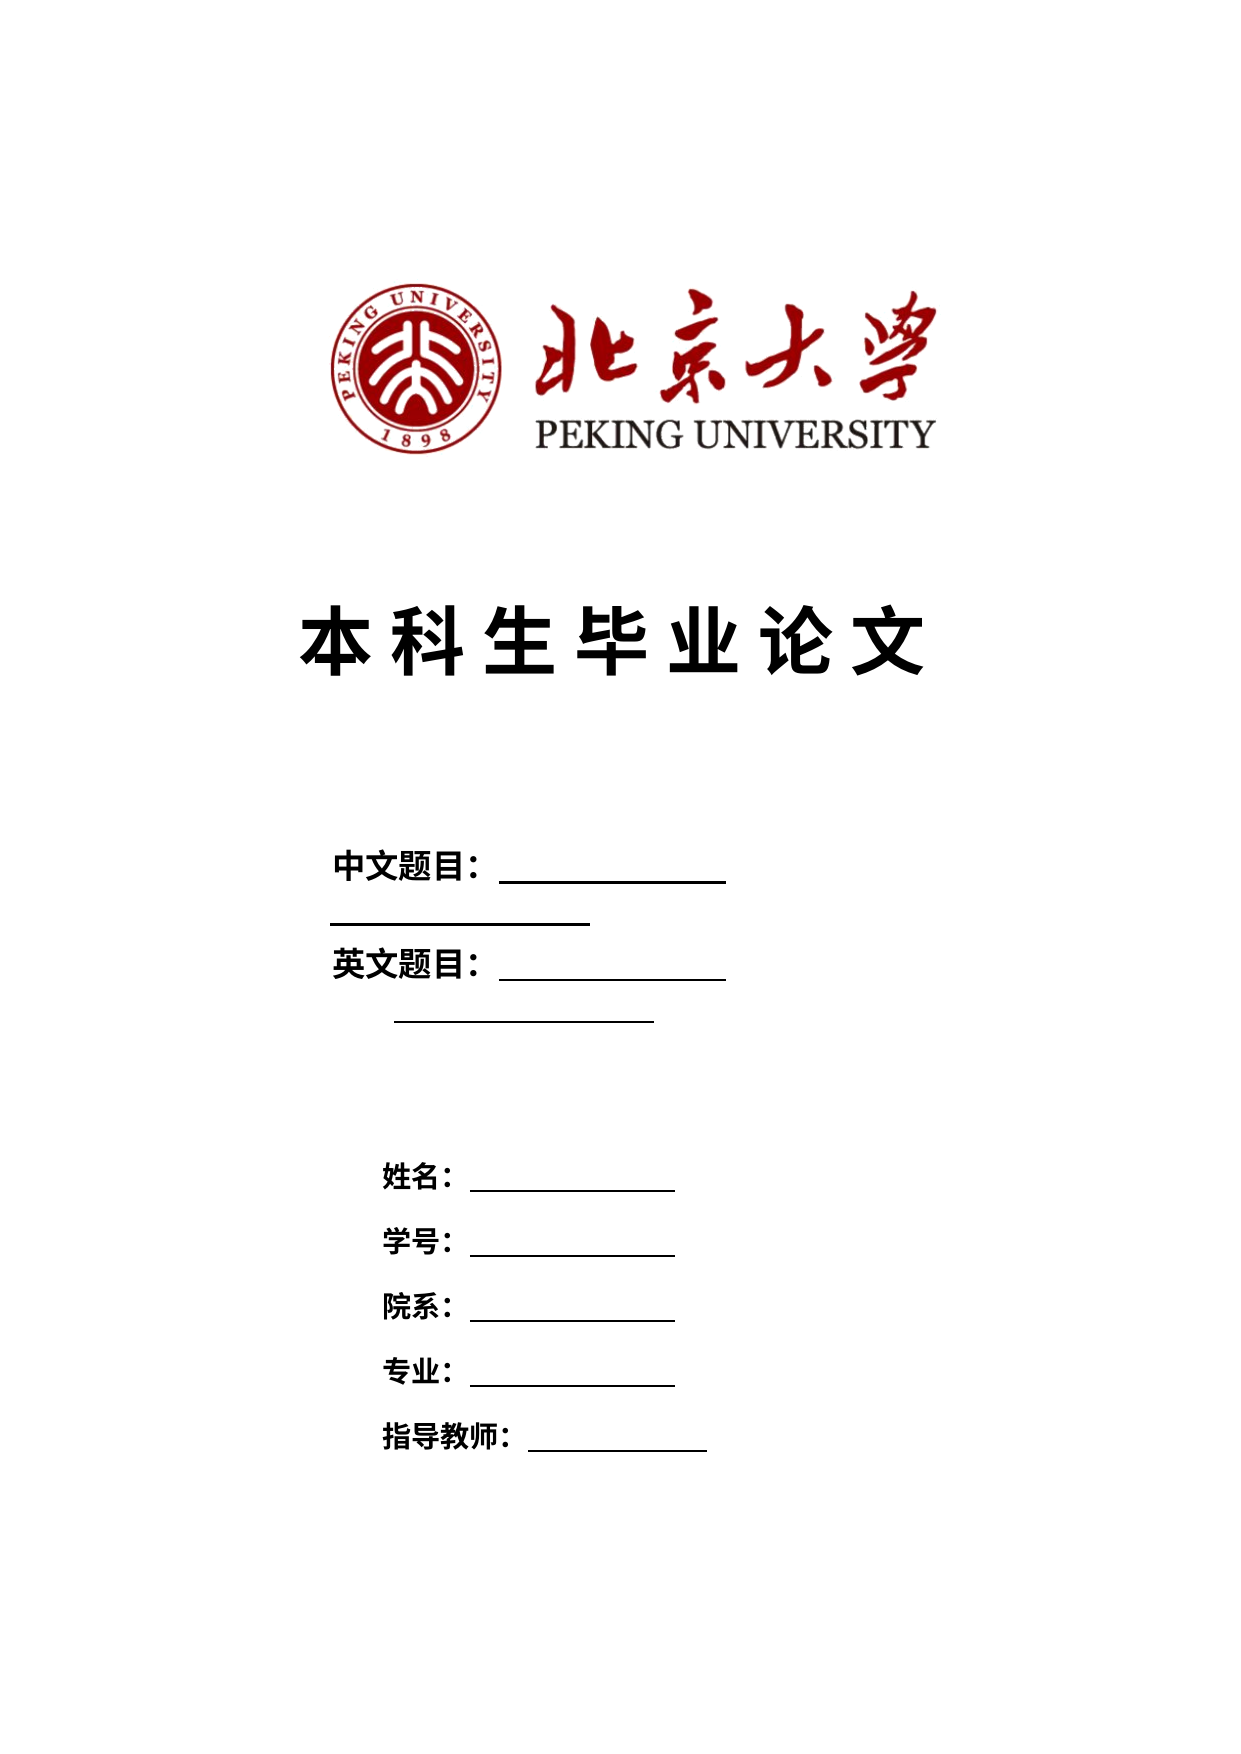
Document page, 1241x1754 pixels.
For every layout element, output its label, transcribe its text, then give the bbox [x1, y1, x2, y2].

text 本 科 生 毕 业 论 文 [148, 572, 1122, 702]
text 姓名： [148, 1143, 1122, 1208]
text 专业： [148, 1338, 1122, 1403]
text 英文题目： [148, 929, 1122, 994]
text 指导教师： [148, 1403, 1122, 1468]
text 学号： [148, 1208, 1122, 1273]
text 院系： [148, 1273, 1122, 1338]
text 中文题目： [148, 832, 1122, 897]
picture [328, 279, 942, 457]
